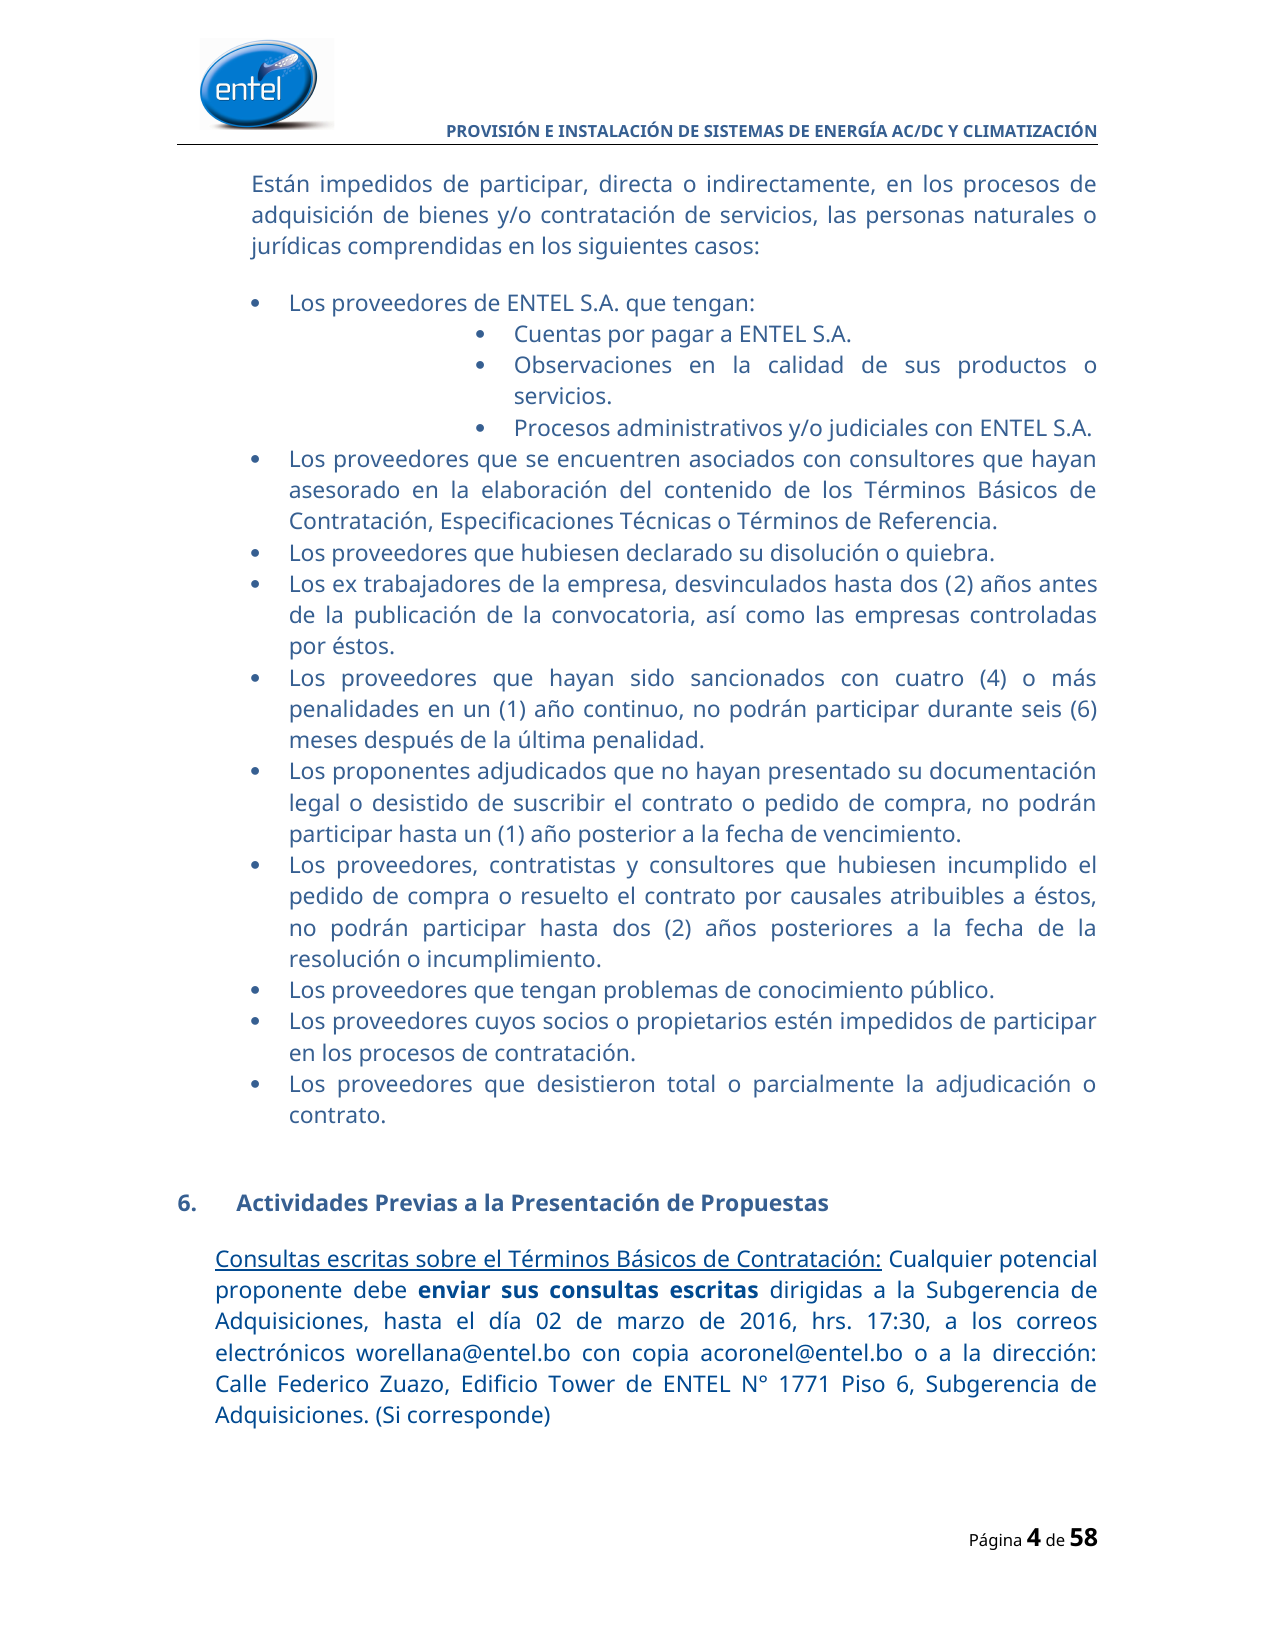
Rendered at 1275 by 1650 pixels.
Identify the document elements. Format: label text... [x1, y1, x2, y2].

list Los ex trabajadores de la empresa, desvinculados hasta dos (2) años antes de la publicación de la convocatoria, así como las empresas controladas por éstos. [251, 568, 1098, 661]
list Los proveedores cuyos socios o propietarios estén impedidos de participar en los procesos de contratación. [251, 1005, 1098, 1068]
list Los proveedores que hubiesen declarado su disolución o quiebra. [251, 536, 1098, 568]
list Los proveedores de ENTEL S.A. que tengan: [251, 286, 1098, 318]
list Los proveedores que tengan problemas de conocimiento público. [251, 974, 1098, 1005]
list Los proponentes adjudicados que no hayan presentado su documentación legal o desistido de suscribir el contrato o pedido de compra, no podrán participar hasta un (1) año posterior a la fecha de vencimiento. [251, 755, 1098, 849]
list Actividades Previas a la Presentación de Propuestas [177, 1186, 1098, 1218]
list Consultas escritas sobre el Términos Básicos de Contratación: Cualquier potencial proponente debe enviar sus consultas escritas dirigidas a la Subgerencia de Adquisiciones, hasta el día 02 de marzo de 2016, hrs. 17:30, a los correos electrónicos worellana@entel.bo con copia acoronel@entel.bo o a la dirección: Calle Federico Zuazo, Edificio Tower de ENTEL N° 1771 Piso 6, Subgerencia de Adquisiciones. (Si corresponde) [215, 1243, 1098, 1430]
picture [199, 38, 335, 130]
list Los proveedores, contratistas y consultores que hubiesen incumplido el pedido de compra o resuelto el contrato por causales atribuibles a éstos, no podrán participar hasta dos (2) años posteriores a la fecha de la resolución o incumplimiento. [251, 849, 1098, 974]
list Observaciones en la calidad de sus productos o servicios. [476, 349, 1098, 411]
list Los proveedores que desistieron total o parcialmente la adjudicación o contrato. [251, 1068, 1098, 1130]
list Los proveedores que se encuentren asociados con consultores que hayan asesorado en la elaboración del contenido de los Términos Básicos de Contratación, Especificaciones Técnicas o Términos de Referencia. [251, 443, 1098, 536]
list Procesos administrativos y/o judiciales con ENTEL S.A. [476, 411, 1098, 443]
list Cuentas por pagar a ENTEL S.A. [476, 318, 1098, 349]
list Los proveedores que hayan sido sancionados con cuatro (4) o más penalidades en un (1) año continuo, no podrán participar durante seis (6) meses después de la última penalidad. [251, 661, 1098, 755]
text Están impedidos de participar, directa o indirectamente, en los procesos de adquisición de bienes y/o contratación de servicios, las personas naturales o jurídicas comprendidas en los siguientes casos: [251, 168, 1098, 261]
